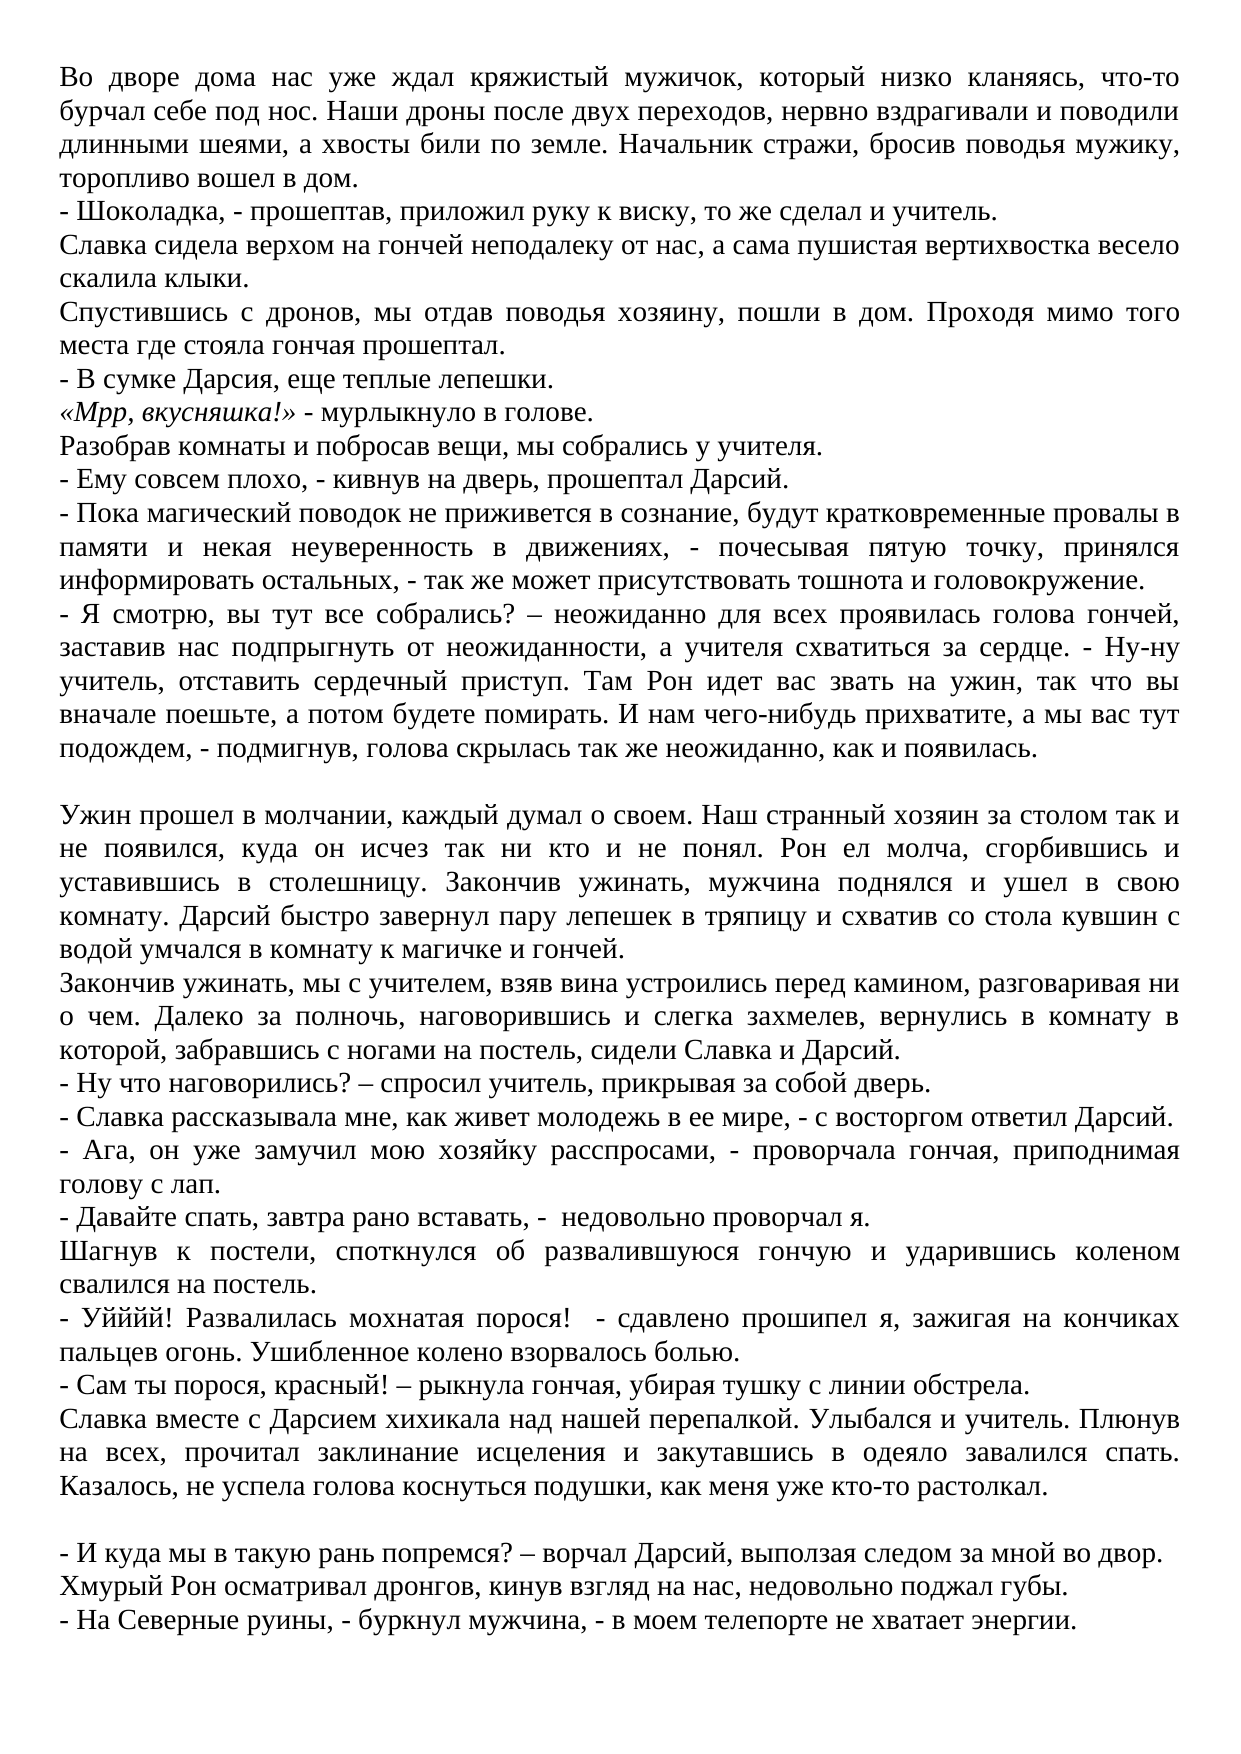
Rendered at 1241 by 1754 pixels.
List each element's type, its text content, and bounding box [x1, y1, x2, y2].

text - Уйййй! Развалилась мохнатая порося! - сдавлено прошипел я, зажигая на кончиках пальцев огонь. Ушибленное колено взорвалось болью. [59, 1300, 1181, 1367]
text Закончив ужинать, мы с учителем, взяв вина устроились перед камином, разговаривая ни о чем. Далеко за полночь, наговорившись и слегка захмелев, вернулись в комнату в которой, забравшись с ногами на постель, сидели Славка и Дарсий. [59, 965, 1181, 1065]
text Ужин прошел в молчании, каждый думал о своем. Наш странный хозяин за столом так и не появился, куда он исчез так ни кто и не понял. Рон ел молча, сгорбившись и уставившись в столешницу. Закончив ужинать, мужчина поднялся и ушел в свою комнату. Дарсий быстро завернул пару лепешек в тряпицу и схватив со стола кувшин с водой умчался в комнату к магичке и гончей. [59, 797, 1181, 965]
text Славка вместе с Дарсием хихикала над нашей перепалкой. Улыбался и учитель. Плюнув на всех, прочитал заклинание исцеления и закутавшись в одеяло завалился спать. Казалось, не успела голова коснуться подушки, как меня уже кто-то растолкал. [59, 1401, 1181, 1501]
text - Давайте спать, завтра рано вставать, - недовольно проворчал я. [59, 1199, 1181, 1233]
text - Ему совсем плохо, - кивнув на дверь, прошептал Дарсий. [59, 462, 1181, 495]
text Хмурый Рон осматривал дронгов, кинув взгляд на нас, недовольно поджал губы. [59, 1568, 1181, 1602]
text - Ага, он уже замучил мою хозяйку расспросами, - проворчала гончая, приподнимая голову с лап. [59, 1132, 1181, 1199]
text «Мрр, вкусняшка!» - мурлыкнуло в голове. [59, 394, 1181, 428]
text Спустившись с дронов, мы отдав поводья хозяину, пошли в дом. Проходя мимо того места где стояла гончая прошептал. [59, 294, 1181, 361]
text Славка сидела верхом на гончей неподалеку от нас, а сама пушистая вертихвостка весело скалила клыки. [59, 227, 1181, 294]
text - Славка рассказывала мне, как живет молодежь в ее мире, - с восторгом ответил Дарсий. [59, 1099, 1181, 1132]
text - Пока магический поводок не приживется в сознание, будут кратковременные провалы в памяти и некая неуверенность в движениях, - почесывая пятую точку, принялся информировать остальных, - так же может присутствовать тошнота и головокружение. [59, 495, 1181, 596]
text - Сам ты порося, красный! – рыкнула гончая, убирая тушку с линии обстрела. [59, 1367, 1181, 1401]
text Шагнув к постели, споткнулся об развалившуюся гончую и ударившись коленом свалился на постель. [59, 1233, 1181, 1300]
text - Шоколадка, - прошептав, приложил руку к виску, то же сделал и учитель. [59, 193, 1181, 227]
text - И куда мы в такую рань попремся? – ворчал Дарсий, выползая следом за мной во двор. [59, 1535, 1181, 1568]
text - Я смотрю, вы тут все собрались? – неожиданно для всех проявилась голова гончей, заставив нас подпрыгнуть от неожиданности, а учителя схватиться за сердце. - Ну-ну учитель, отставить сердечный приступ. Там Рон идет вас звать на ужин, так что вы вначале поешьте, а потом будете помирать. И нам чего-нибудь прихватите, а мы вас тут подождем, - подмигнув, голова скрылась так же неожиданно, как и появилась. [59, 596, 1181, 763]
text - Ну что наговорились? – спросил учитель, прикрывая за собой дверь. [59, 1065, 1181, 1099]
text - На Северные руины, - буркнул мужчина, - в моем телепорте не хватает энергии. [59, 1602, 1181, 1636]
text Во дворе дома нас уже ждал кряжистый мужичок, который низко кланяясь, что-то бурчал себе под нос. Наши дроны после двух переходов, нервно вздрагивали и поводили длинными шеями, а хвосты били по земле. Начальник стражи, бросив поводья мужику, торопливо вошел в дом. [59, 59, 1181, 193]
text - В сумке Дарсия, еще теплые лепешки. [59, 361, 1181, 394]
text Разобрав комнаты и побросав вещи, мы собрались у учителя. [59, 428, 1181, 462]
